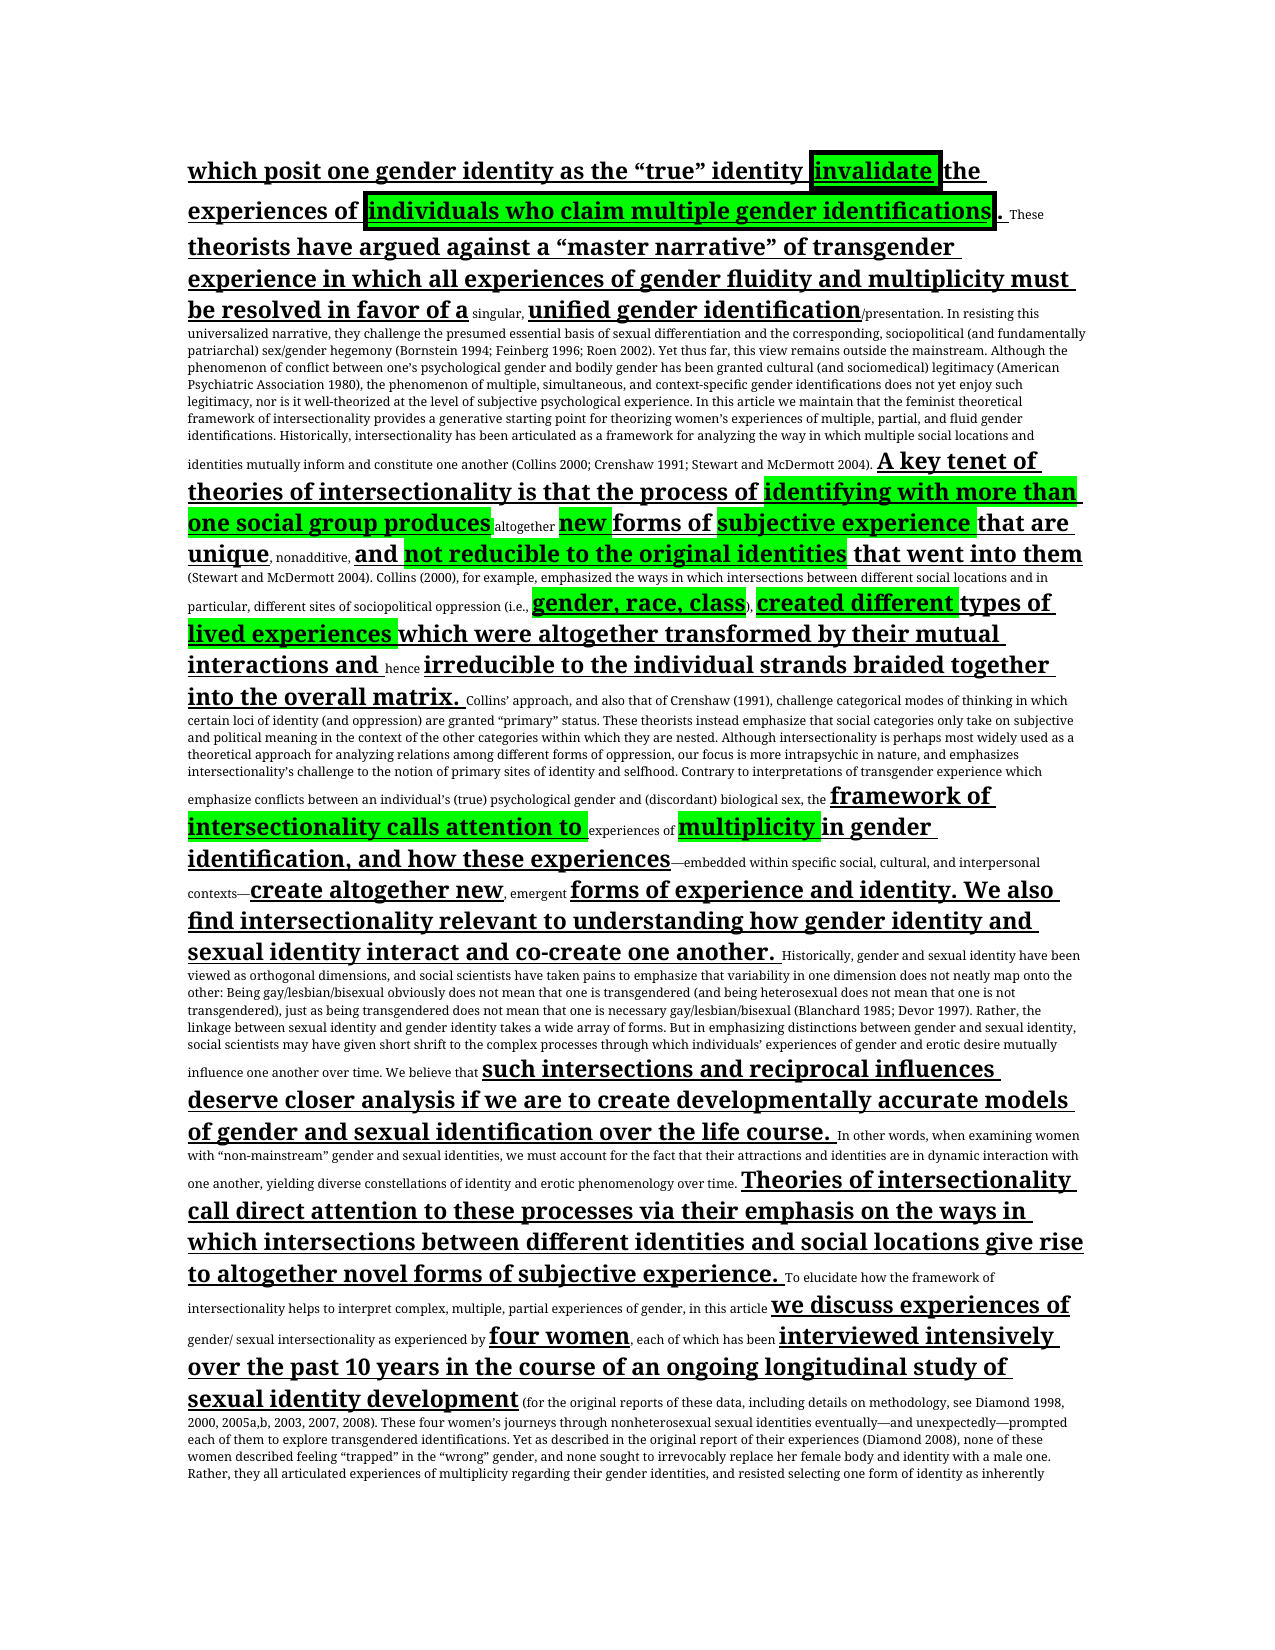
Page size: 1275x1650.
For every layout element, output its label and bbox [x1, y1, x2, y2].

text [187, 150, 1087, 1482]
